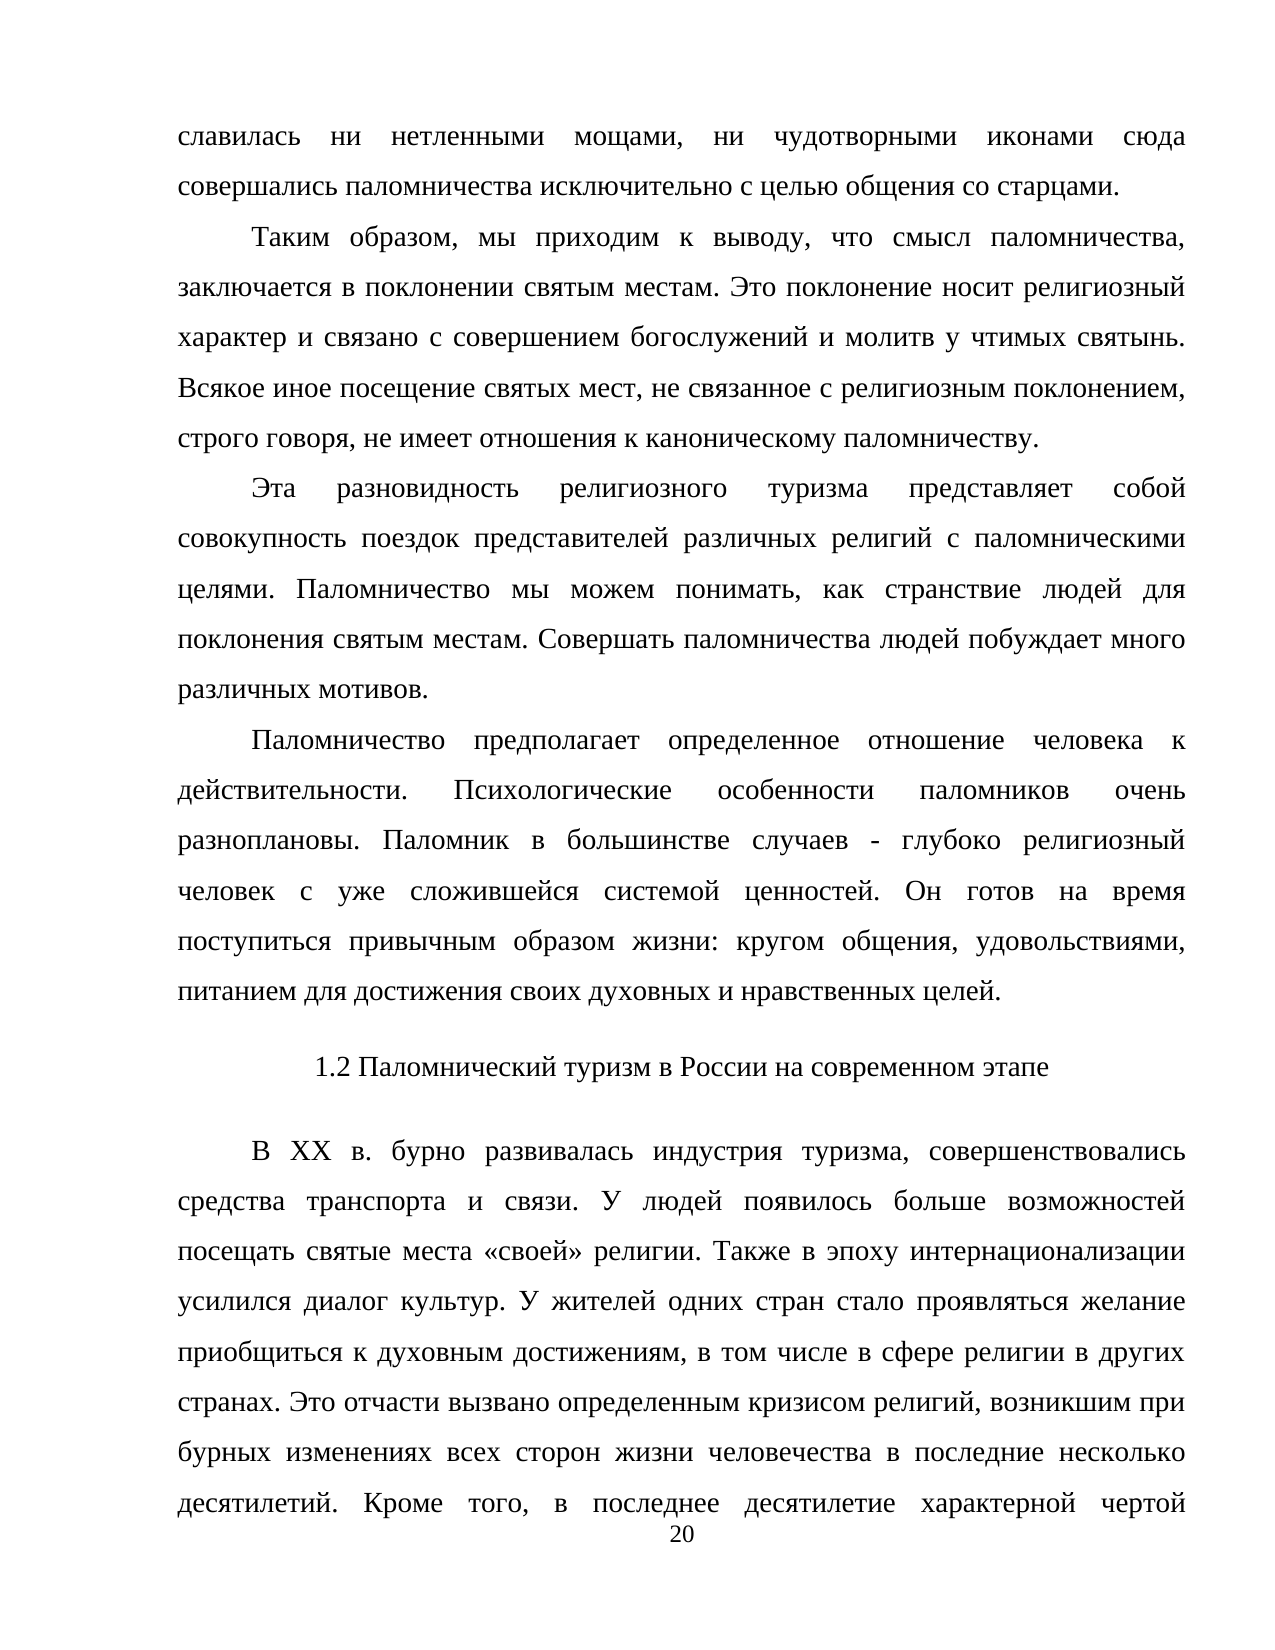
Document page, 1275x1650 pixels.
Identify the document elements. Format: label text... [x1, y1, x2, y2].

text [177, 1133, 1186, 1518]
text Эта разновидность религиозного туризма представляет собой совокупность поездок представителей различных религий с паломническими целями. Паломничество мы можем понимать, как странствие людей для поклонения святым местам. Совершать паломничества людей побуждает много различных мотивов. [177, 470, 1186, 705]
text Таким образом, мы приходим к выводу, что смысл паломничества, заключается в поклонении святым местам. Это поклонение носит религиозный характер и связано с совершением богослужений и молитв у чтимых святынь. Всякое иное посещение святых мест, не связанное с религиозным поклонением, строго говоря, не имеет отношения к каноническому паломничеству. [177, 219, 1186, 453]
text Паломничество предполагает определенное отношение человека к действительности. Психологические особенности паломников очень разноплановы. Паломник в большинстве случаев - глубоко религиозный человек с уже сложившейся системой ценностей. Он готов на время поступиться привычным образом жизни: кругом общения, удовольствиями, питанием для достижения своих духовных и нравственных целей. [177, 722, 1186, 1007]
subtitle 1.2 Паломнический туризм в России на современном этапе [177, 1049, 1186, 1082]
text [177, 118, 1186, 202]
